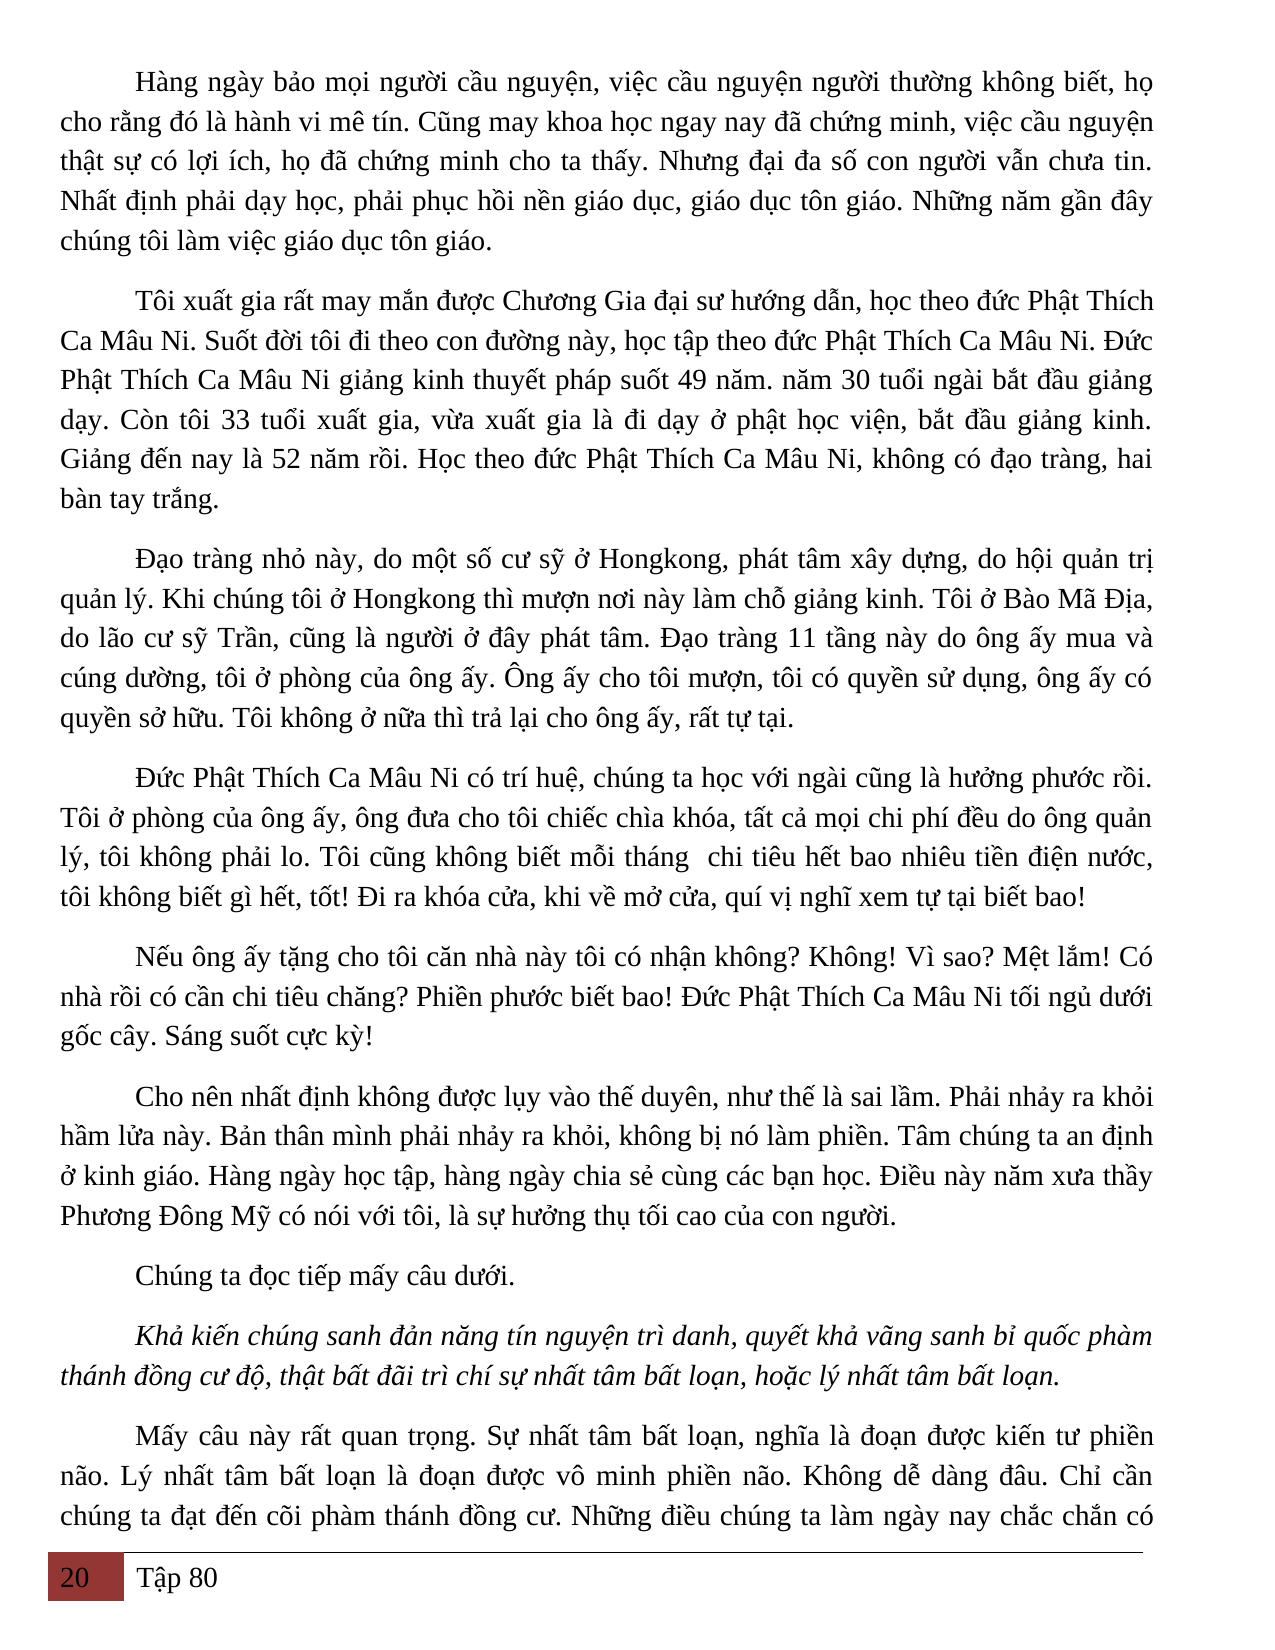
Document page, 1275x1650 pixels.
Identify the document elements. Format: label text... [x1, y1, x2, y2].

text Tôi xuất gia rất may mắn được Chương Gia đại sư hướng dẫn, học theo đức Phật Thích Ca Mâu Ni. Suốt đời tôi đi theo con đường này, học tập theo đức Phật Thích Ca Mâu Ni. Đức Phật Thích Ca Mâu Ni giảng kinh thuyết pháp suốt 49 năm. năm 30 tuổi ngài bắt đầu giảng dạy. Còn tôi 33 tuổi xuất gia, vừa xuất gia là đi dạy ở phật học viện, bắt đầu giảng kinh. Giảng đến nay là 52 năm rồi. Học theo đức Phật Thích Ca Mâu Ni, không có đạo tràng, hai bàn tay trắng. [60, 279, 1155, 516]
text Hàng ngày bảo mọi người cầu nguyện, việc cầu nguyện người thường không biết, họ cho rằng đó là hành vi mê tín. Cũng may khoa học ngay nay đã chứng minh, việc cầu nguyện thật sự có lợi ích, họ đã chứng minh cho ta thấy. Nhưng đại đa số con người vẫn chưa tin. Nhất định phải dạy học, phải phục hồi nền giáo dục, giáo dục tôn giáo. Những năm gần đây chúng tôi làm việc giáo dục tôn giáo. [60, 60, 1155, 258]
text Chúng ta đọc tiếp mấy câu dưới. [60, 1254, 1155, 1293]
text Cho nên nhất định không được lụy vào thế duyên, như thế là sai lầm. Phải nhảy ra khỏi hầm lửa này. Bản thân mình phải nhảy ra khỏi, không bị nó làm phiền. Tâm chúng ta an định ở kinh giáo. Hàng ngày học tập, hàng ngày chia sẻ cùng các bạn học. Điều này năm xưa thầy Phương Đông Mỹ có nói với tôi, là sự hưởng thụ tối cao của con người. [60, 1074, 1155, 1233]
text Khả kiến chúng sanh đản năng tín nguyện trì danh, quyết khả vãng sanh bỉ quốc phàm thánh đồng cư độ, thật bất đãi trì chí sự nhất tâm bất loạn, hoặc lý nhất tâm bất loạn. [60, 1314, 1155, 1393]
text Đạo tràng nhỏ này, do một số cư sỹ ở Hongkong, phát tâm xây dựng, do hội quản trị quản lý. Khi chúng tôi ở Hongkong thì mượn nơi này làm chỗ giảng kinh. Tôi ở Bào Mã Địa, do lão cư sỹ Trần, cũng là người ở đây phát tâm. Đạo tràng 11 tầng này do ông ấy mua và cúng dường, tôi ở phòng của ông ấy. Ông ấy cho tôi mượn, tôi có quyền sử dụng, ông ấy có quyền sở hữu. Tôi không ở nữa thì trả lại cho ông ấy, rất tự tại. [60, 537, 1155, 735]
text Nếu ông ấy tặng cho tôi căn nhà này tôi có nhận không? Không! Vì sao? Mệt lắm! Có nhà rồi có cần chi tiêu chăng? Phiền phước biết bao! Đức Phật Thích Ca Mâu Ni tối ngủ dưới gốc cây. Sáng suốt cực kỳ! [60, 935, 1155, 1054]
text Đức Phật Thích Ca Mâu Ni có trí huệ, chúng ta học với ngài cũng là hưởng phước rồi. Tôi ở phòng của ông ấy, ông đưa cho tôi chiếc chìa khóa, tất cả mọi chi phí đều do ông quản lý, tôi không phải lo. Tôi cũng không biết mỗi tháng chi tiêu hết bao nhiêu tiền điện nước, tôi không biết gì hết, tốt! Đi ra khóa cửa, khi về mở cửa, quí vị nghĩ xem tự tại biết bao! [60, 756, 1155, 914]
